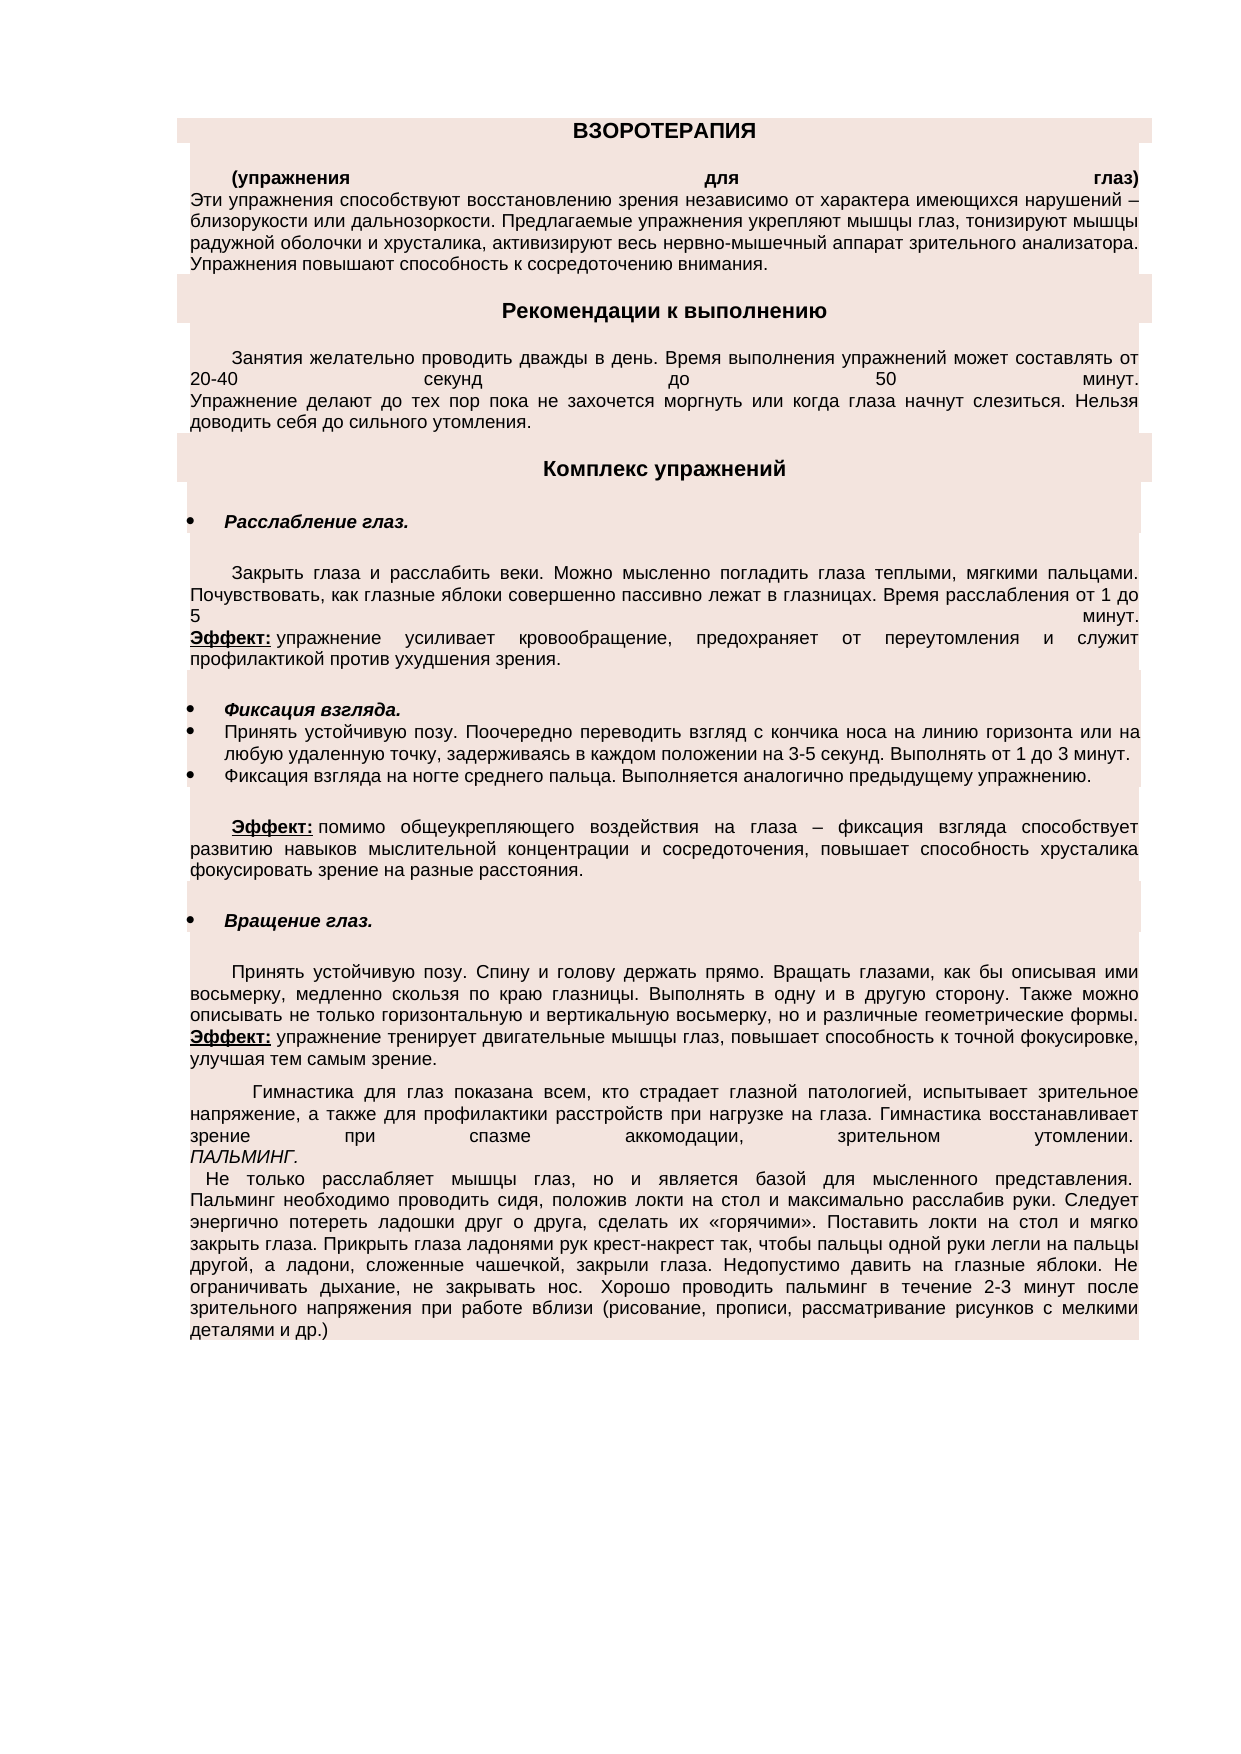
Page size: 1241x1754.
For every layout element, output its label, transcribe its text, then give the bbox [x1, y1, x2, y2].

list Фиксация взгляда на ногте среднего пальца. Выполняется аналогично предыдущему упражнению. [187, 765, 1141, 787]
text Рекомендации к выполнению [177, 298, 1152, 323]
list Фиксация взгляда. [187, 699, 1141, 721]
text ВЗОРОТЕРАПИЯ [177, 118, 1152, 143]
text (упражнения для глаз) Эти упражнения способствуют восстановлению зрения независимо от характера имеющихся нарушений – близорукости или дальнозоркости. Предлагаемые упражнения укрепляют мышцы глаз, тонизируют мышцы радужной оболочки и хрусталика, активизируют весь нервно-мышечный аппарат зрительного анализатора. Упражнения повышают способность к сосредоточению внимания. [190, 167, 1139, 274]
text Занятия желательно проводить дважды в день. Время выполнения упражнений может составлять от 20-40 секунд до 50 минут. Упражнение делают до тех пор пока не захочется моргнуть или когда глаза начнут слезиться. Нельзя доводить себя до сильного утомления. [190, 347, 1139, 433]
list Расслабление глаз. [187, 511, 1141, 533]
list Вращение глаз. [187, 910, 1141, 932]
text Эффект: помимо общеукрепляющего воздействия на глаза – фиксация взгляда способствует развитию навыков мыслительной концентрации и сосредоточения, повышает способность хрусталика фокусировать зрение на разные расстояния. [190, 816, 1139, 881]
text Гимнастика для глаз показана всем, кто страдает глазной патологией, испытывает зрительное напряжение, а также для профилактики расстройств при нагрузке на глаза. Гимнастика восстанавливает зрение при спазме аккомодации, зрительном утомлении. ПАЛЬМИНГ. Не только расслабляет мышцы глаз, но и является базой для мысленного представления. Пальминг необходимо проводить сидя, положив локти на стол и максимально расслабив руки. Следует энергично потереть ладошки друг о друга, сделать их «горячими». Поставить локти на стол и мягко закрыть глаза. Прикрыть глаза ладонями рук крест-накрест так, чтобы пальцы одной руки легли на пальцы другой, а ладони, сложенные чашечкой, закрыли глаза. Недопустимо давить на глазные яблоки. Не ограничивать дыхание, не закрывать нос. Хорошо проводить пальминг в течение 2-3 минут после зрительного напряжения при работе вблизи (рисование, прописи, рассматривание рисунков с мелкими деталями и др.) [190, 1081, 1139, 1340]
text Закрыть глаза и расслабить веки. Можно мысленно погладить глаза теплыми, мягкими пальцами. Почувствовать, как глазные яблоки совершенно пассивно лежат в глазницах. Время расслабления от 1 до 5 минут. Эффект: упражнение усиливает кровообращение, предохраняет от переутомления и служит профилактикой против ухудшения зрения. [190, 562, 1139, 670]
list Принять устойчивую позу. Поочередно переводить взгляд с кончика носа на линию горизонта или на любую удаленную точку, задерживаясь в каждом положении на 3-5 секунд. Выполнять от 1 до 3 минут. [187, 721, 1141, 765]
text Принять устойчивую позу. Спину и голову держать прямо. Вращать глазами, как бы описывая ими восьмерку, медленно скользя по краю глазницы. Выполнять в одну и в другую сторону. Также можно описывать не только горизонтальную и вертикальную восьмерку, но и различные геометрические формы. Эффект: упражнение тренирует двигательные мышцы глаз, повышает способность к точной фокусировке, улучшая тем самым зрение. [190, 961, 1139, 1069]
text Комплекс упражнений [177, 456, 1152, 482]
